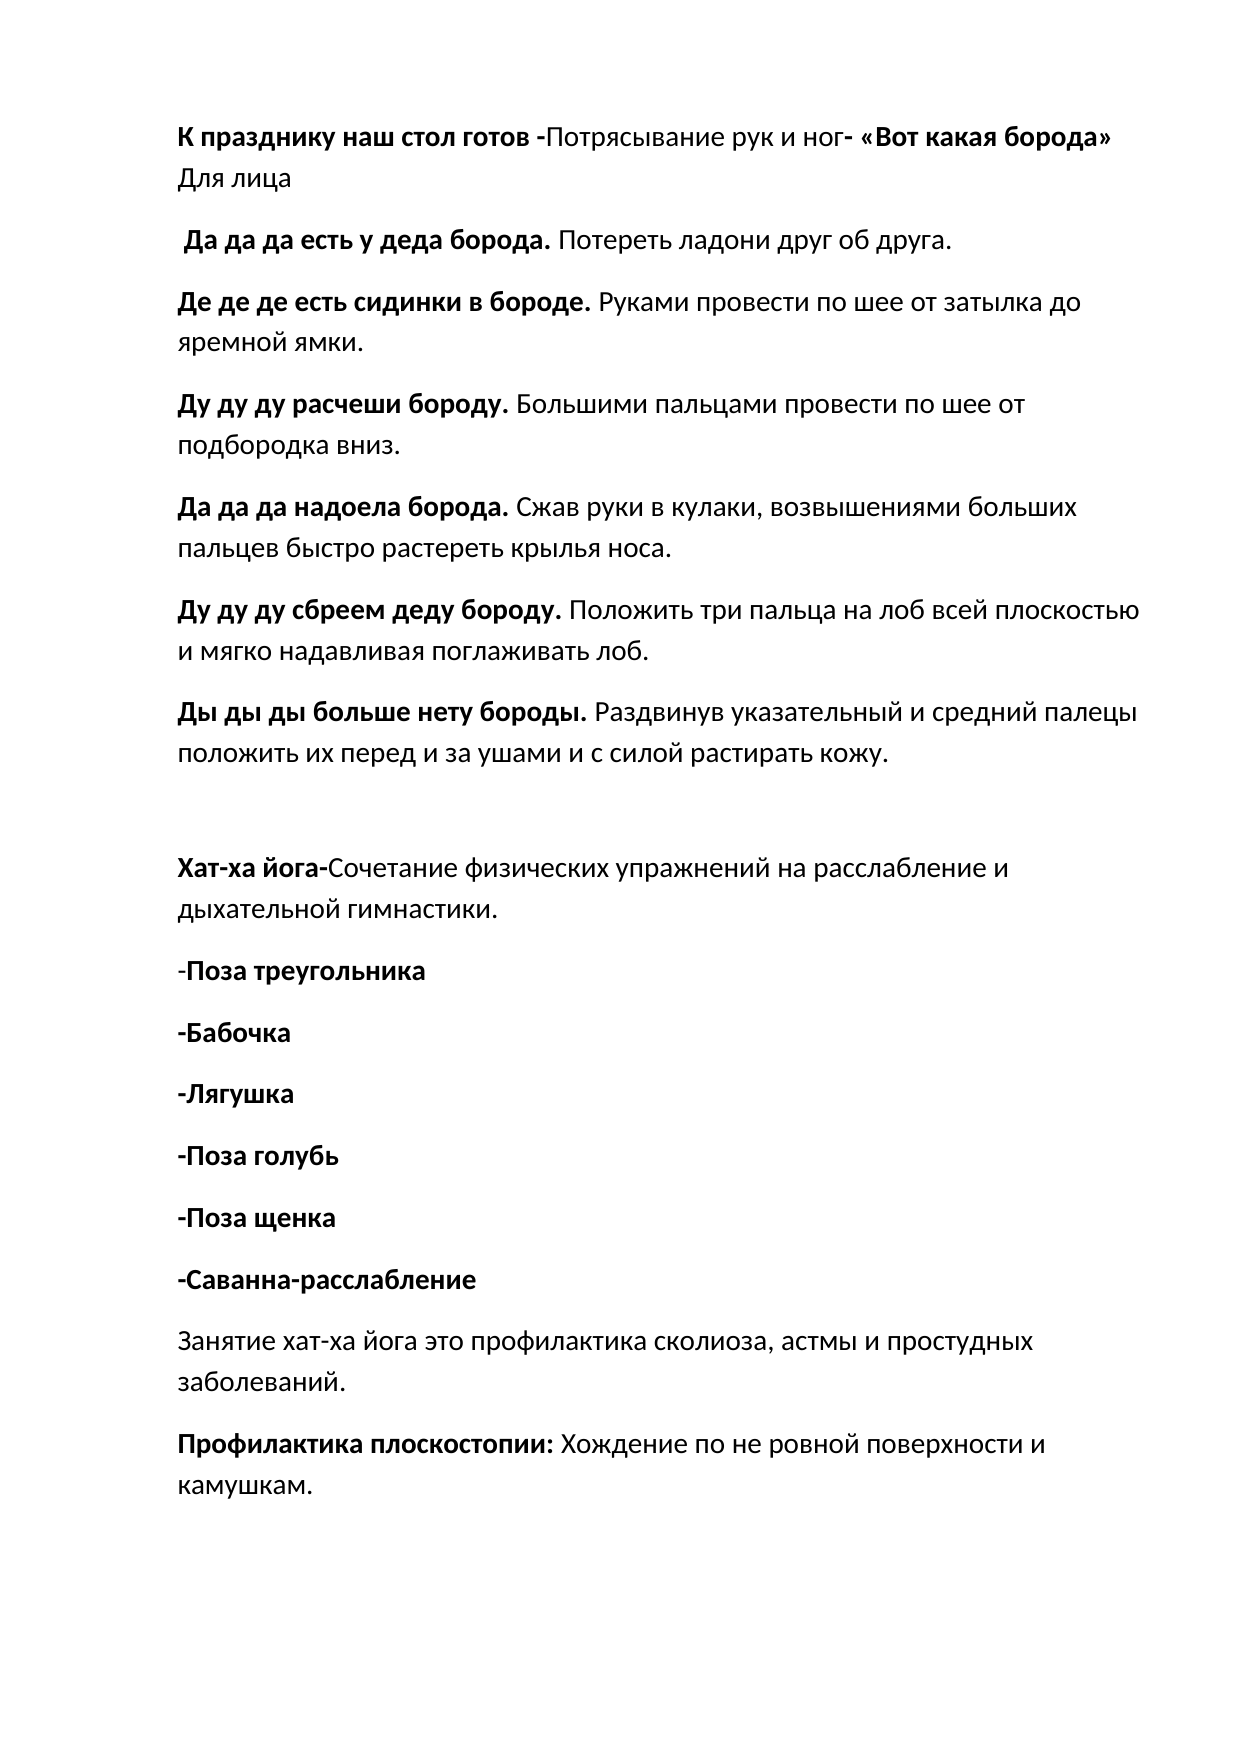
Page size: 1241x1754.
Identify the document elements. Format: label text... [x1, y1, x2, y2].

text К празднику наш стол готов -Потрясывание рук и ног- «Вот какая борода» Для лица [177, 118, 1152, 195]
text Да да да надоела борода. Сжав руки в кулаки, возвышениями больших пальцев быстро растереть крылья носа. [177, 488, 1152, 564]
text Хат-ха йога-Сочетание физических упражнений на расслабление и дыхательной гимнастики. [177, 849, 1152, 926]
text Занятие хат-ха йога это профилактика сколиоза, астмы и простудных заболеваний. [177, 1322, 1152, 1399]
text Профилактика плоскостопии: Хождение по не ровной поверхности и камушкам. [177, 1425, 1152, 1502]
text -Бабочка [177, 1014, 1152, 1049]
text Ды ды ды больше нету бороды. Раздвинув указательный и средний палецы положить их перед и за ушами и с силой растирать кожу. [177, 693, 1152, 770]
text Да да да есть у деда борода. Потереть ладони друг об друга. [177, 221, 1152, 256]
text Ду ду ду сбреем деду бороду. Положить три пальца на лоб всей плоскостью и мягко надавливая поглаживать лоб. [177, 591, 1152, 667]
text Де де де есть сидинки в бороде. Руками провести по шее от затылка до яремной ямки. [177, 283, 1152, 359]
text -Поза голубь [177, 1137, 1152, 1173]
text -Поза треугольника [177, 952, 1152, 987]
text -Поза щенка [177, 1199, 1152, 1234]
text Ду ду ду расчеши бороду. Большими пальцами провести по шее от подбородка вниз. [177, 385, 1152, 462]
text -Лягушка [177, 1075, 1152, 1111]
text -Саванна-расслабление [177, 1261, 1152, 1296]
